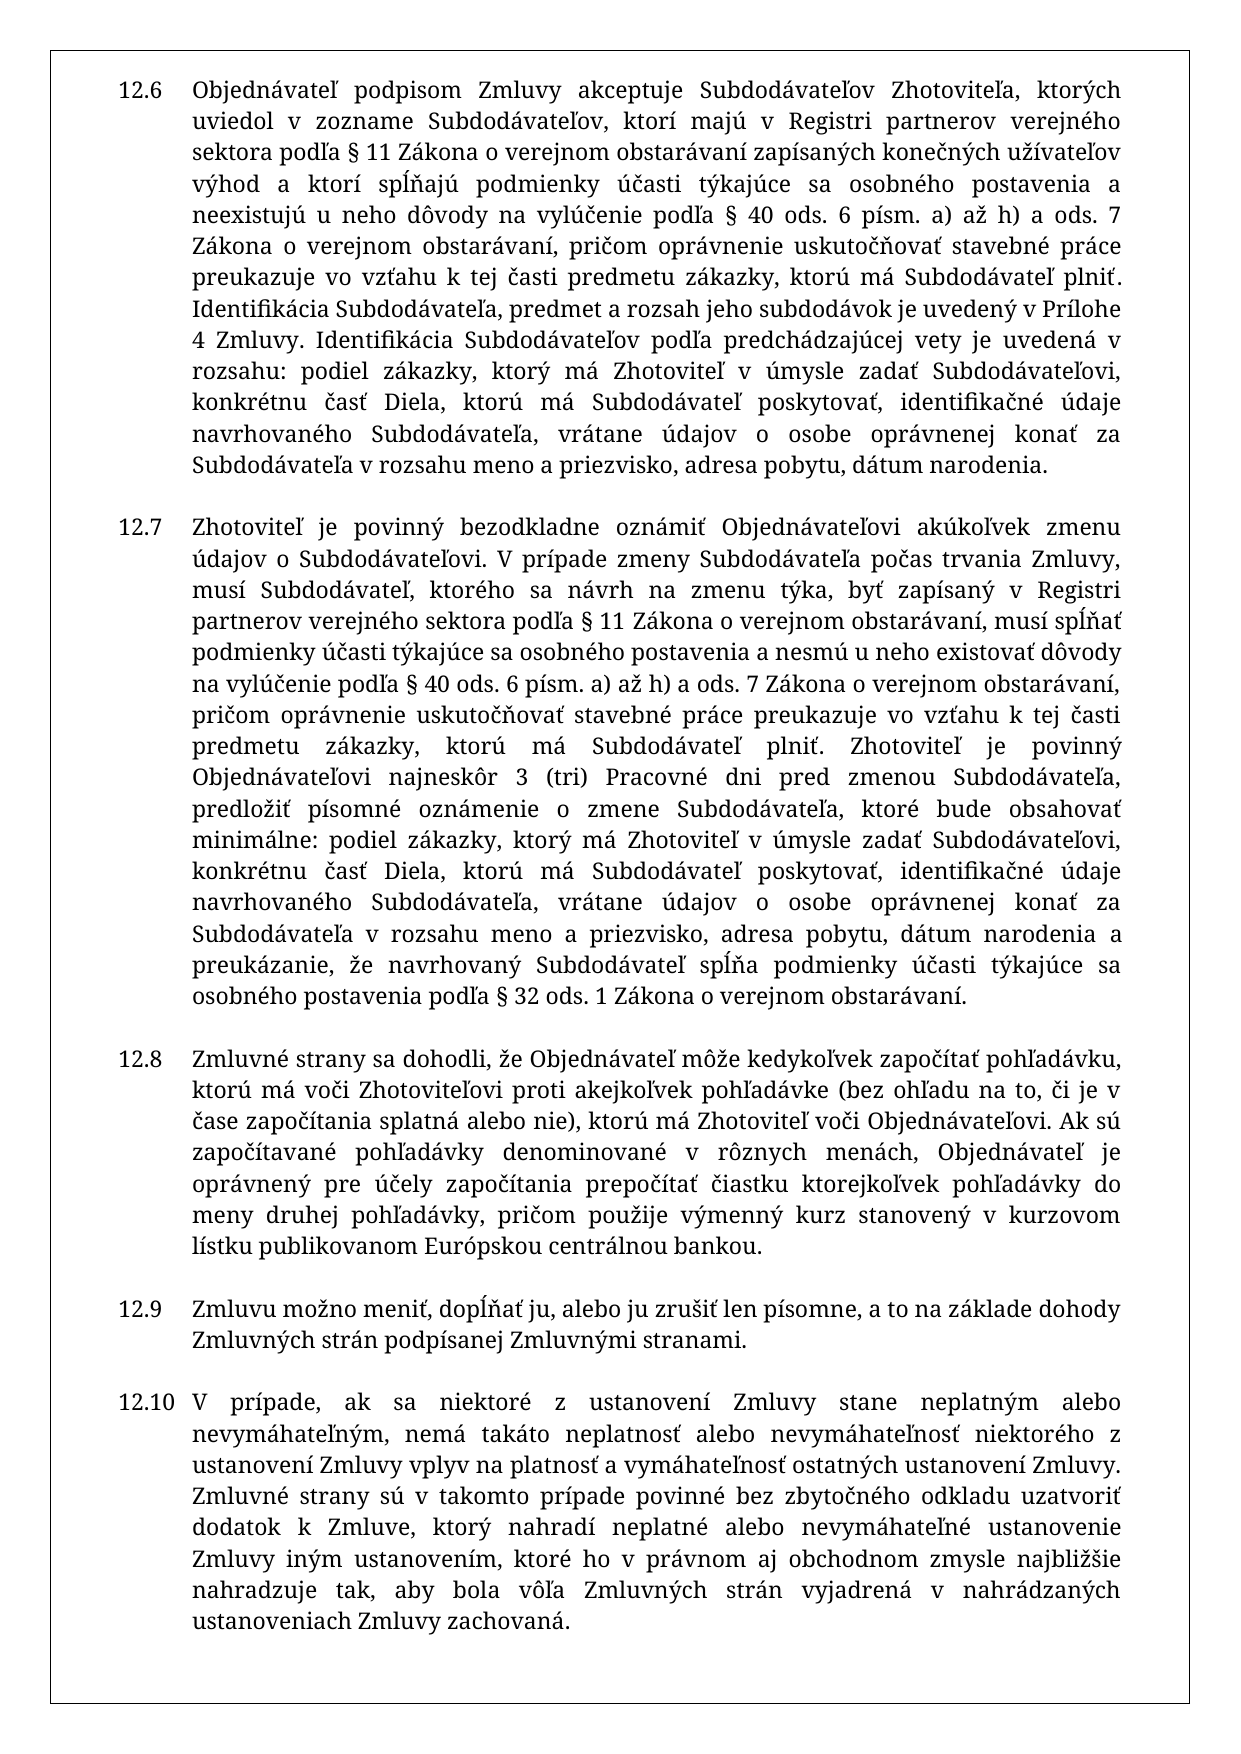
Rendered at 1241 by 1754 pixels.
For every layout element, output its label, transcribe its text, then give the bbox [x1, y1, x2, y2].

list Zmluvu možno meniť, dopĺňať ju, alebo ju zrušiť len písomne, a to na základe dohody Zmluvných strán podpísanej Zmluvnými stranami. [118, 1293, 1122, 1355]
list Objednávateľ podpisom Zmluvy akceptuje Subdodávateľov Zhotoviteľa, ktorých uviedol v zozname Subdodávateľov, ktorí majú v Registri partnerov verejného sektora podľa § 11 Zákona o verejnom obstarávaní zapísaných konečných užívateľov výhod a ktorí spĺňajú podmienky účasti týkajúce sa osobného postavenia a neexistujú u neho dôvody na vylúčenie podľa § 40 ods. 6 písm. a) až h) a ods. 7 Zákona o verejnom obstarávaní, pričom oprávnenie uskutočňovať stavebné práce preukazuje vo vzťahu k tej časti predmetu zákazky, ktorú má Subdodávateľ plniť. Identifikácia Subdodávateľa, predmet a rozsah jeho subdodávok je uvedený v Prílohe 4 Zmluvy. Identifikácia Subdodávateľov podľa predchádzajúcej vety je uvedená v rozsahu: podiel zákazky, ktorý má Zhotoviteľ v úmysle zadať Subdodávateľovi, konkrétnu časť Diela, ktorú má Subdodávateľ poskytovať, identifikačné údaje navrhovaného Subdodávateľa, vrátane údajov o osobe oprávnenej konať za Subdodávateľa v rozsahu meno a priezvisko, adresa pobytu, dátum narodenia. [118, 74, 1122, 480]
list Zmluvné strany sa dohodli, že Objednávateľ môže kedykoľvek započítať pohľadávku, ktorú má voči Zhotoviteľovi proti akejkoľvek pohľadávke (bez ohľadu na to, či je v čase započítania splatná alebo nie), ktorú má Zhotoviteľ voči Objednávateľovi. Ak sú započítavané pohľadávky denominované v rôznych menách, Objednávateľ je oprávnený pre účely započítania prepočítať čiastku ktorejkoľvek pohľadávky do meny druhej pohľadávky, pričom použije výmenný kurz stanovený v kurzovom lístku publikovanom Európskou centrálnou bankou. [118, 1043, 1122, 1261]
list V prípade, ak sa niektoré z ustanovení Zmluvy stane neplatným alebo nevymáhateľným, nemá takáto neplatnosť alebo nevymáhateľnosť niektorého z ustanovení Zmluvy vplyv na platnosť a vymáhateľnosť ostatných ustanovení Zmluvy. Zmluvné strany sú v takomto prípade povinné bez zbytočného odkladu uzatvoriť dodatok k Zmluve, ktorý nahradí neplatné alebo nevymáhateľné ustanovenie Zmluvy iným ustanovením, ktoré ho v právnom aj obchodnom zmysle najbližšie nahradzuje tak, aby bola vôľa Zmluvných strán vyjadrená v nahrádzaných ustanoveniach Zmluvy zachovaná. [118, 1386, 1122, 1636]
list Zhotoviteľ je povinný bezodkladne oznámiť Objednávateľovi akúkoľvek zmenu údajov o Subdodávateľovi. V prípade zmeny Subdodávateľa počas trvania Zmluvy, musí Subdodávateľ, ktorého sa návrh na zmenu týka, byť zapísaný v Registri partnerov verejného sektora podľa § 11 Zákona o verejnom obstarávaní, musí spĺňať podmienky účasti týkajúce sa osobného postavenia a nesmú u neho existovať dôvody na vylúčenie podľa § 40 ods. 6 písm. a) až h) a ods. 7 Zákona o verejnom obstarávaní, pričom oprávnenie uskutočňovať stavebné práce preukazuje vo vzťahu k tej časti predmetu zákazky, ktorú má Subdodávateľ plniť. Zhotoviteľ je povinný Objednávateľovi najneskôr 3 (tri) Pracovné dni pred zmenou Subdodávateľa, predložiť písomné oznámenie o zmene Subdodávateľa, ktoré bude obsahovať minimálne: podiel zákazky, ktorý má Zhotoviteľ v úmysle zadať Subdodávateľovi, konkrétnu časť Diela, ktorú má Subdodávateľ poskytovať, identifikačné údaje navrhovaného Subdodávateľa, vrátane údajov o osobe oprávnenej konať za Subdodávateľa v rozsahu meno a priezvisko, adresa pobytu, dátum narodenia a preukázanie, že navrhovaný Subdodávateľ spĺňa podmienky účasti týkajúce sa osobného postavenia podľa § 32 ods. 1 Zákona o verejnom obstarávaní. [118, 511, 1122, 1011]
